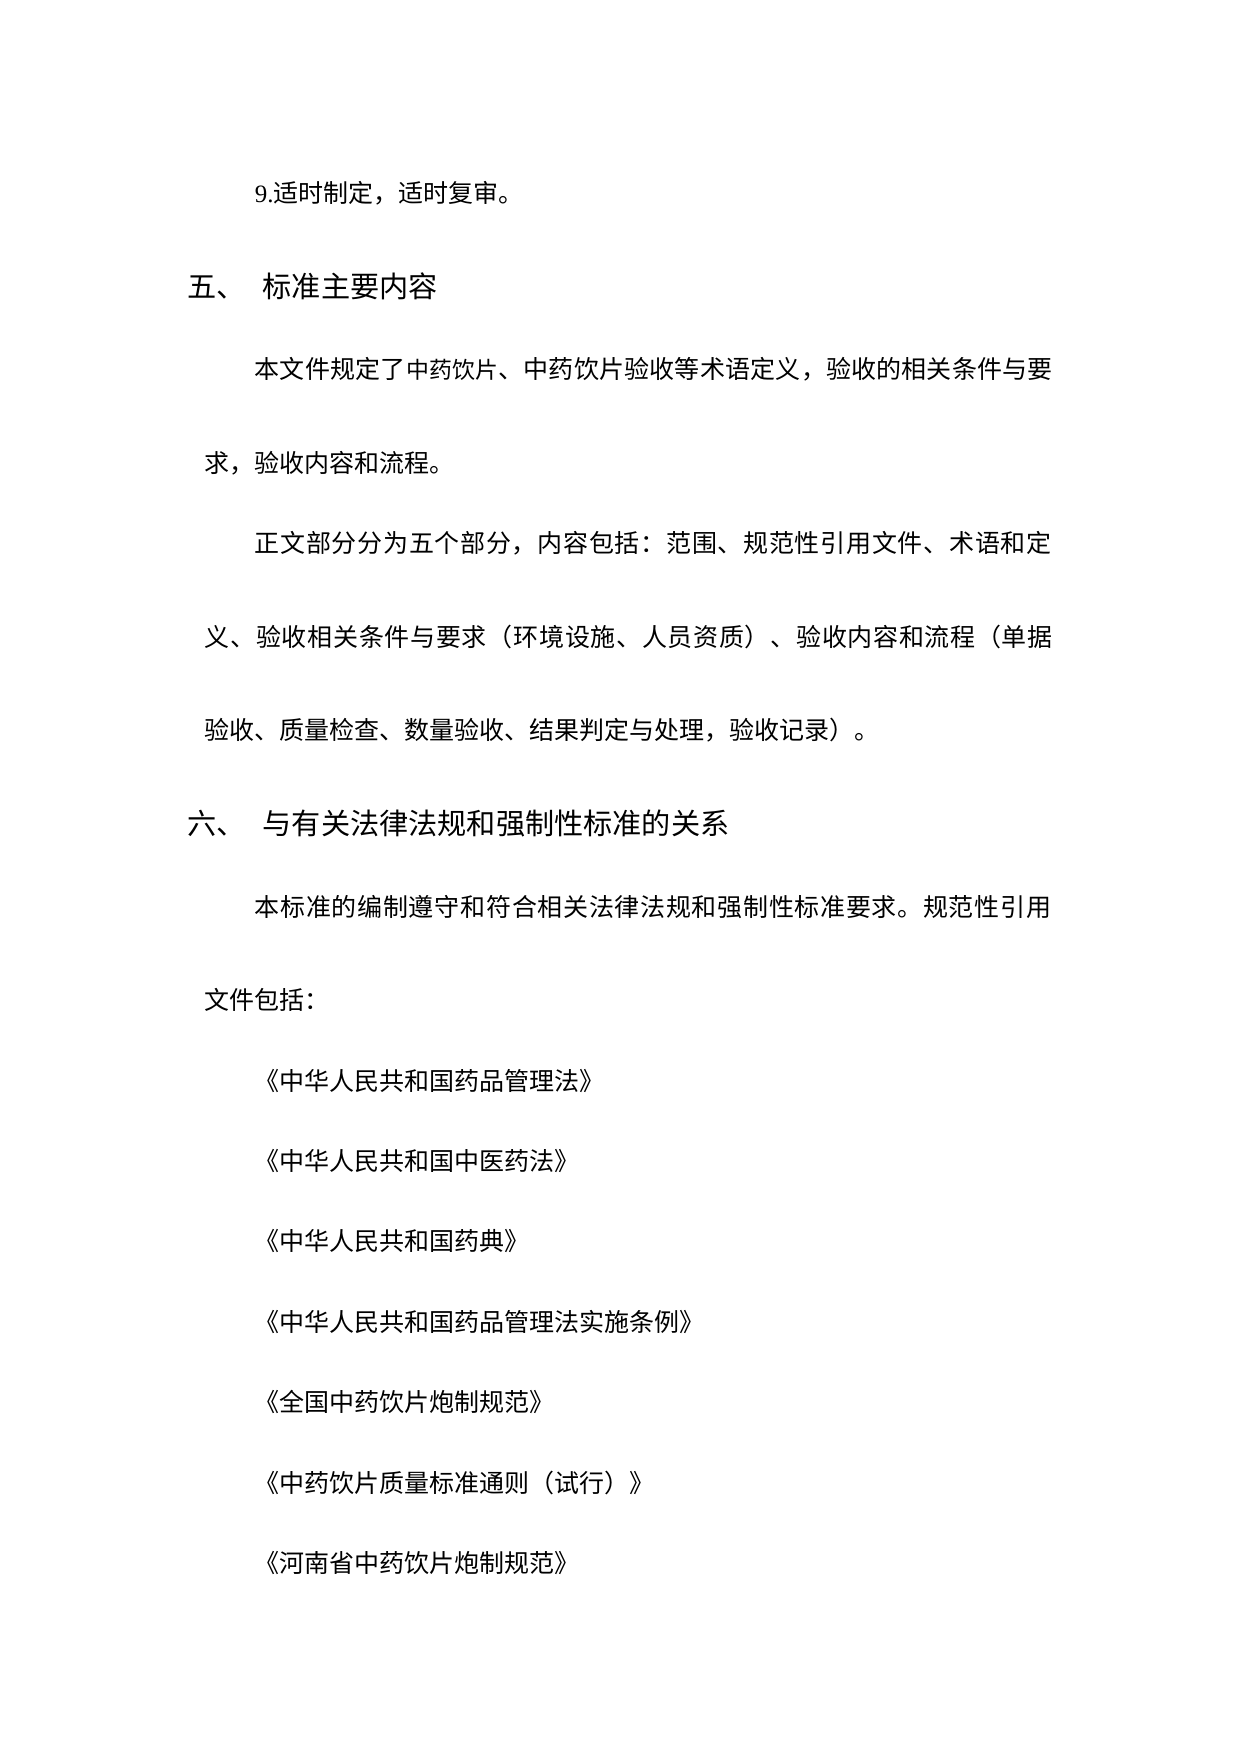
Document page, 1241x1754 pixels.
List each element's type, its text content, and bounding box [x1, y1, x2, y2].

subtitle 与有关法律法规和强制性标准的关系 [187, 791, 1053, 853]
subtitle 标准主要内容 [187, 253, 1053, 316]
text 本标准的编制遵守和符合相关法律法规和强制性标准要求。规范性引用文件包括： [204, 874, 1053, 1030]
text 《中华人民共和国药品管理法》 [204, 1048, 1053, 1110]
text 《中华人民共和国药典》 [204, 1209, 1053, 1271]
text 正文部分分为五个部分，内容包括：范围、规范性引用文件、术语和定义、验收相关条件与要求（环境设施、人员资质）、验收内容和流程（单据验收、质量检查、数量验收、结果判定与处理，验收记录）。 [204, 511, 1053, 760]
text 本文件规定了中药饮片、中药饮片验收等术语定义，验收的相关条件与要求，验收内容和流程。 [204, 337, 1053, 493]
text 《中华人民共和国药品管理法实施条例》 [204, 1289, 1053, 1351]
text 《中药饮片质量标准通则（试行）》 [204, 1450, 1053, 1512]
text 《河南省中药饮片炮制规范》 [204, 1530, 1053, 1593]
text 《全国中药饮片炮制规范》 [204, 1369, 1053, 1432]
text 9.适时制定，适时复审。 [204, 161, 1053, 223]
text 《中华人民共和国中医药法》 [204, 1128, 1053, 1191]
